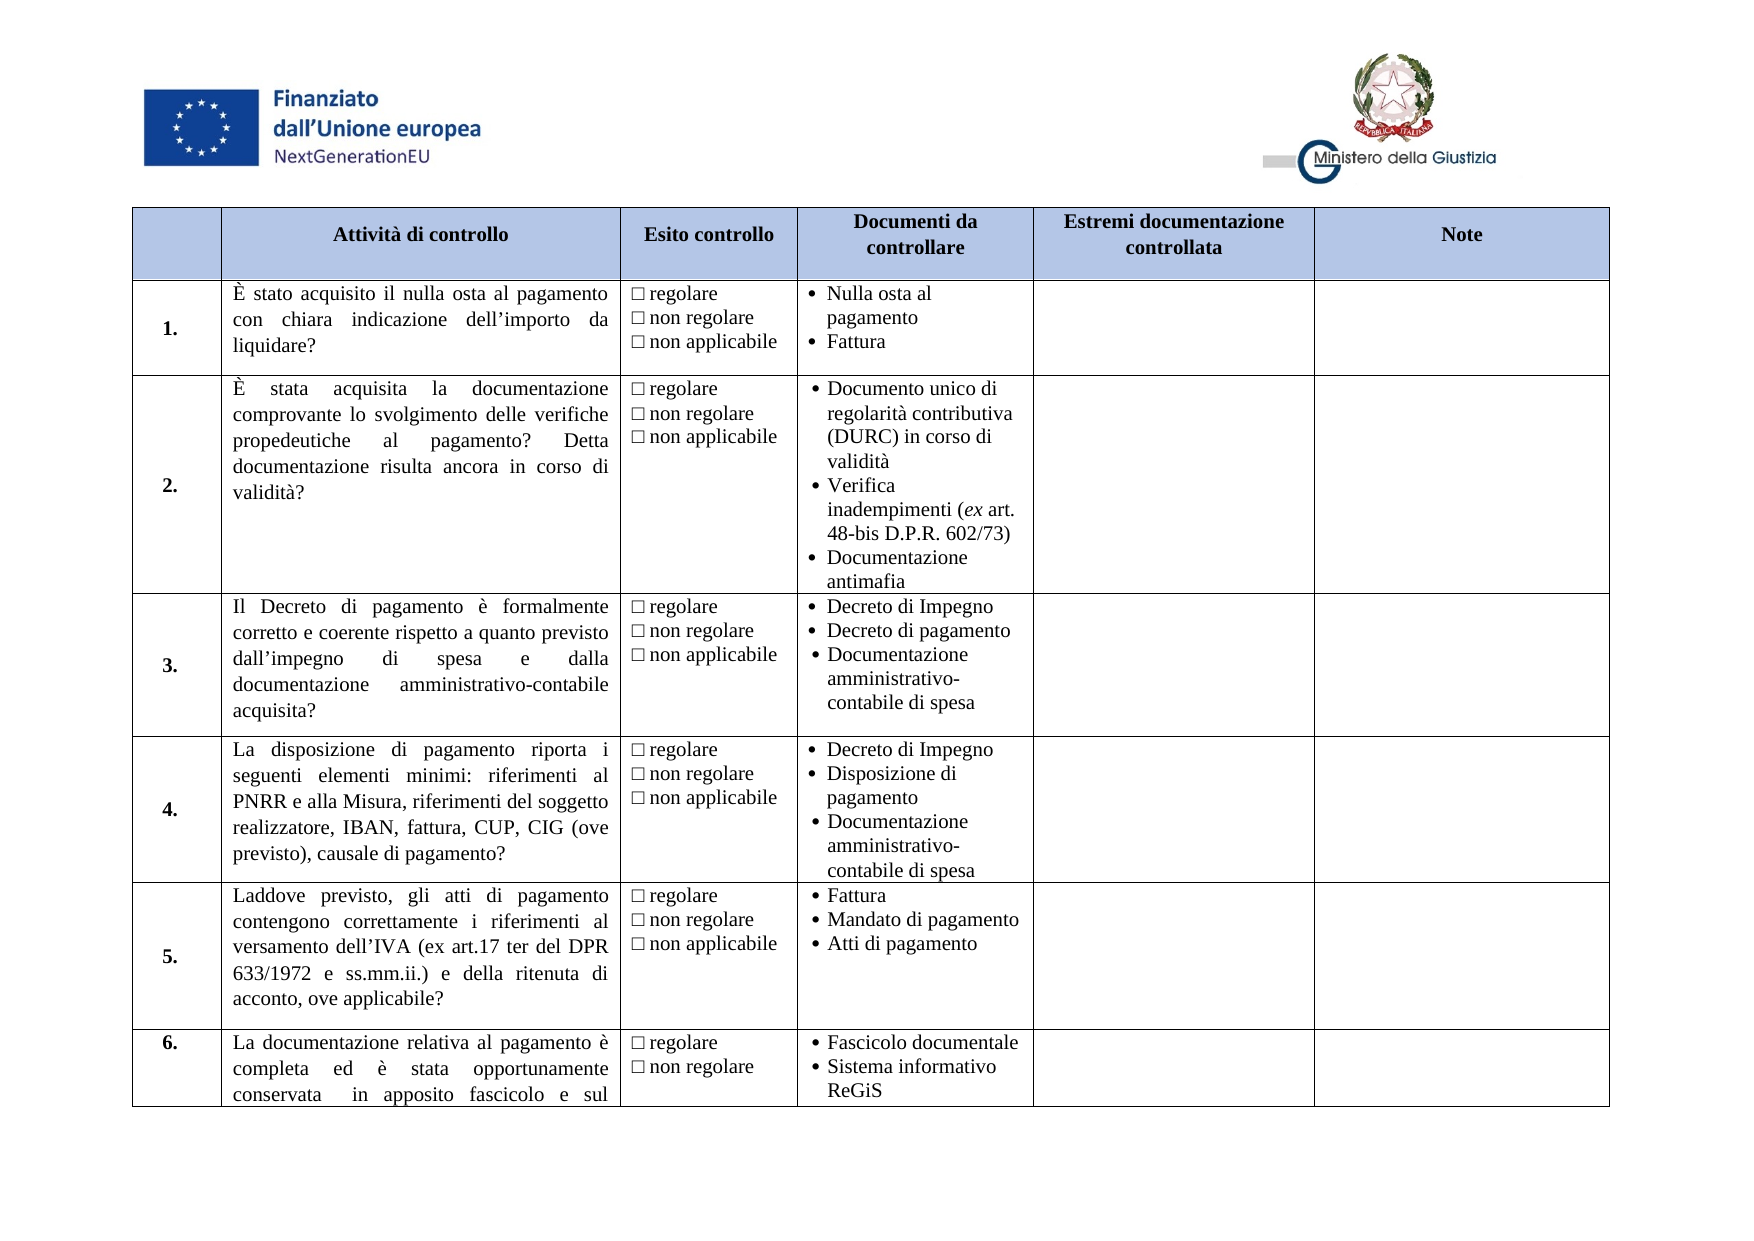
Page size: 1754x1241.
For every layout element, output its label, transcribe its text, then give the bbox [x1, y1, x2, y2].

table_header Note [1315, 208, 1609, 279]
table_cell [1034, 281, 1314, 375]
table_cell □ regolare □ non regolare □ non applicabile [621, 281, 797, 375]
table_cell Documento unico di regolarità contributiva (DURC) in corso di validità Verifica inadempimenti (ex art. 48-bis D.P.R. 602/73) Documentazione antimafia [798, 376, 1033, 593]
table_cell [1034, 376, 1314, 593]
table_cell Nulla osta al pagamento Fattura [798, 281, 1033, 375]
table_cell Fascicolo documentale Sistema informativo ReGiS Protocollo informatico [798, 1030, 1033, 1106]
table_cell [133, 281, 221, 375]
table_cell [1034, 883, 1314, 1029]
table_cell [1034, 737, 1314, 882]
table_cell La documentazione relativa al pagamento è completa ed è stata opportunamente conservata in apposito fascicolo e sul sistema informativo? [222, 1030, 620, 1106]
table_cell [1315, 1030, 1609, 1106]
table_cell È stata acquisita la documentazione comprovante lo svolgimento delle verifiche propedeutiche al pagamento? Detta documentazione risulta ancora in corso di validità? [222, 376, 620, 593]
table_cell □ regolare □ non regolare □ non applicabile [621, 737, 797, 882]
table_header Documenti da controllare [798, 208, 1033, 279]
table_cell [133, 376, 221, 593]
table_cell [133, 594, 221, 736]
table_cell Laddove previsto, gli atti di pagamento contengono correttamente i riferimenti al versamento dell’IVA (ex art.17 ter del DPR 633/1972 e ss.mm.ii.) e della ritenuta di acconto, ove applicabile? [222, 883, 620, 1029]
picture [132, 80, 500, 176]
table_cell Fattura Mandato di pagamento Atti di pagamento [798, 883, 1033, 1029]
table_cell [1315, 281, 1609, 375]
table_cell [133, 883, 221, 1029]
table_cell [1315, 376, 1609, 593]
table_cell □ regolare □ non regolare □ non applicabile [621, 376, 797, 593]
picture [1200, 41, 1605, 207]
table_cell [1315, 737, 1609, 882]
table_header [133, 208, 221, 279]
table_cell [1315, 594, 1609, 736]
table_cell [1034, 594, 1314, 736]
table_cell □ regolare □ non regolare □ non applicabile [621, 883, 797, 1029]
table_cell La disposizione di pagamento riporta i seguenti elementi minimi: riferimenti al PNRR e alla Misura, riferimenti del soggetto realizzatore, IBAN, fattura, CUP, CIG (ove previsto), causale di pagamento? [222, 737, 620, 882]
table_cell [1034, 1030, 1314, 1106]
table_header Esito controllo [621, 208, 797, 279]
table_header Attività di controllo [222, 208, 620, 279]
table_cell È stato acquisito il nulla osta al pagamento con chiara indicazione dell’importo da liquidare? [222, 281, 620, 375]
table_cell Decreto di Impegno Disposizione di pagamento Documentazione amministrativo-contabile di spesa [798, 737, 1033, 882]
table_cell [1315, 883, 1609, 1029]
table_cell □ regolare □ non regolare □ non applicabile [621, 594, 797, 736]
table_header Estremi documentazione controllata [1034, 208, 1314, 279]
table_cell Il Decreto di pagamento è formalmente corretto e coerente rispetto a quanto previsto dall’impegno di spesa e dalla documentazione amministrativo-contabile acquisita? [222, 594, 620, 736]
table_cell □ regolare □ non regolare □ non applicabile [621, 1030, 797, 1106]
table_cell Decreto di Impegno Decreto di pagamento Documentazione amministrativo-contabile di spesa [798, 594, 1033, 736]
table_cell [133, 737, 221, 882]
table_cell [133, 1030, 221, 1106]
